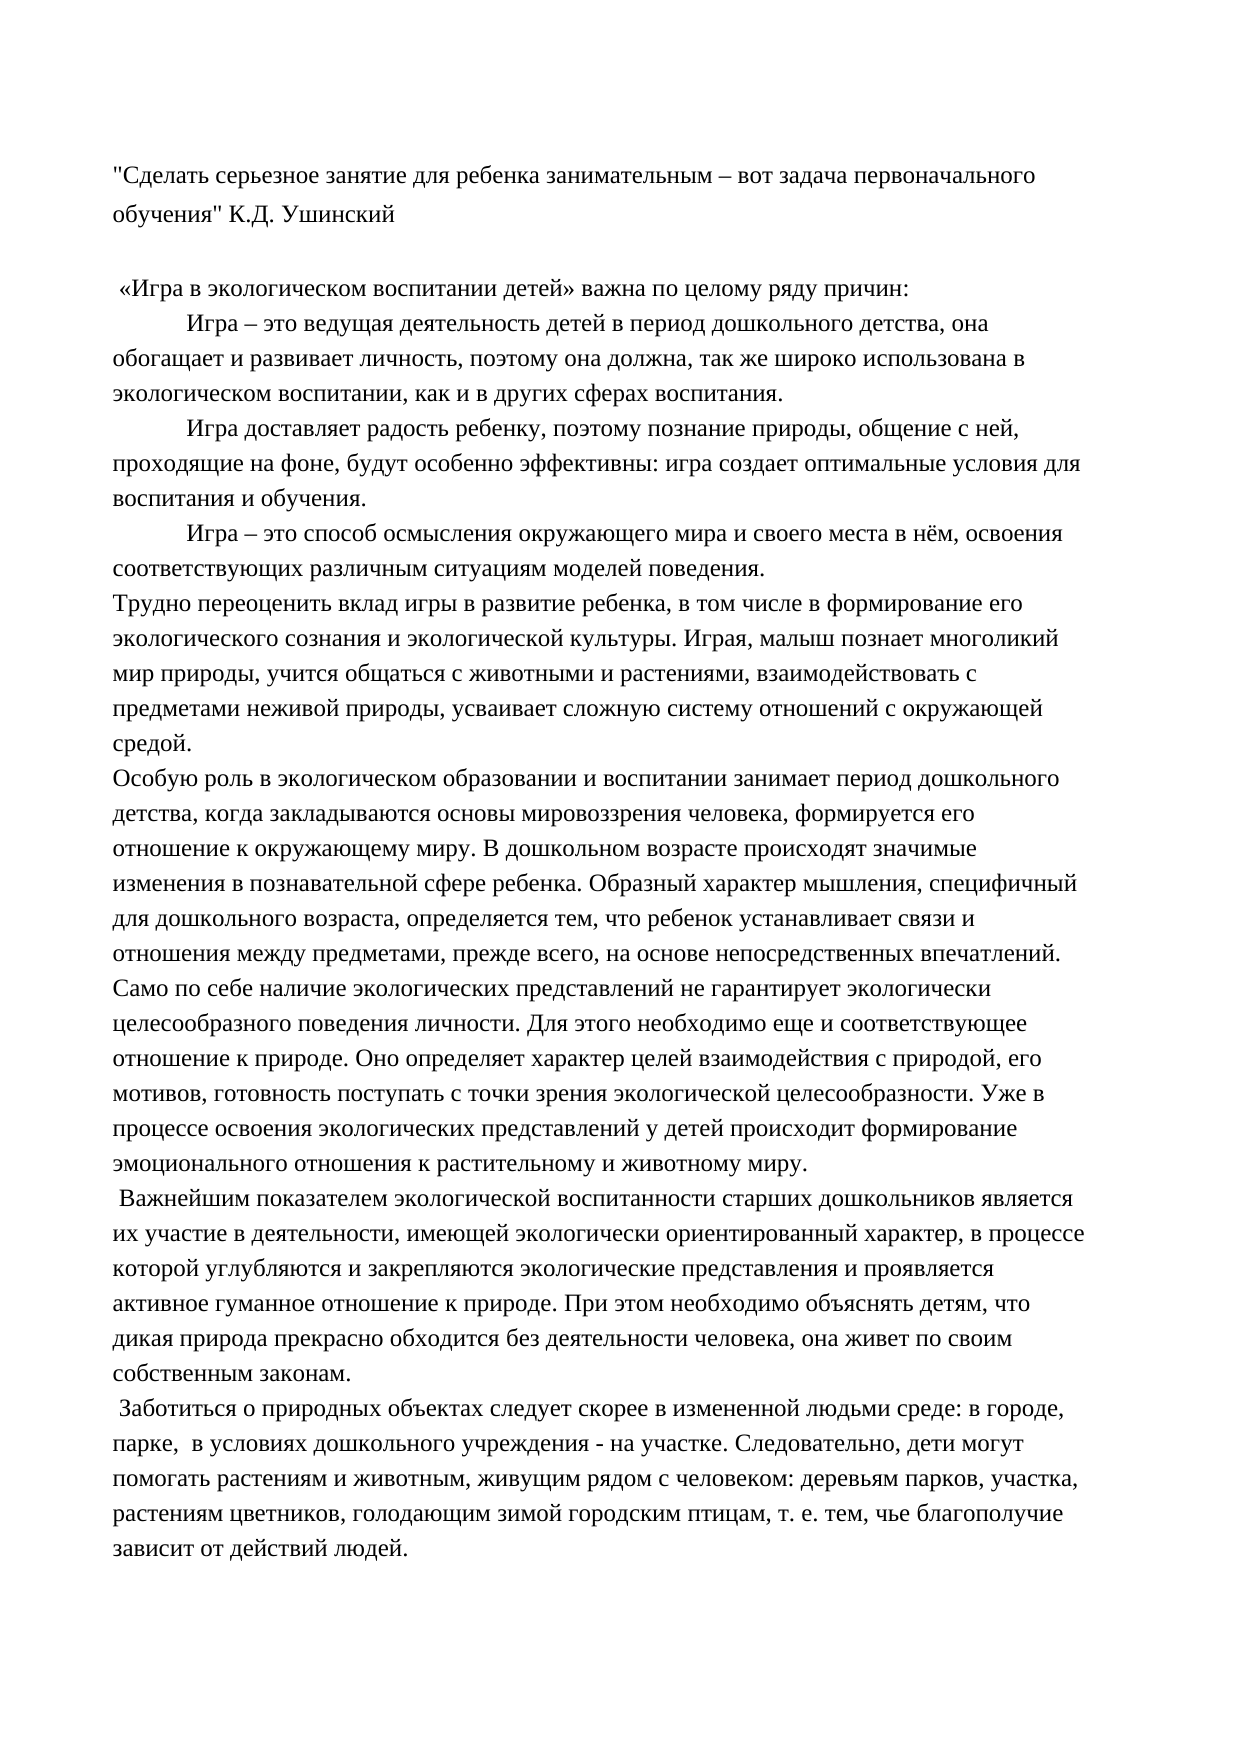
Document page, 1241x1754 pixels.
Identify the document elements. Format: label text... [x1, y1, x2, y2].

text Игра доставляет радость ребенку, поэтому познание природы, общение с ней, проходящие на фоне, будут особенно эффективны: игра создает оптимальные условия для воспитания и обучения. [112, 407, 1093, 512]
text Трудно переоценить вклад игры в развитие ребенка, в том числе в формирование его экологического сознания и экологической культуры. Играя, малыш познает многоликий мир природы, учится общаться с животными и растениями, взаимодействовать с предметами неживой природы, усваивает сложную систему отношений с окружающей средой. [112, 582, 1093, 757]
text Важнейшим показателем экологической воспитанности старших дошкольников является их участие в деятельности, имеющей экологически ориентированный характер, в процессе которой углубляются и закрепляются экологические представления и проявляется активное гуманное отношение к природе. При этом необходимо объяснять детям, что дикая природа прекрасно обходится без деятельности человека, она живет по своим собственным законам. [112, 1177, 1093, 1387]
text Особую роль в экологическом образовании и воспитании занимает период дошкольного детства, когда закладываются основы мировоззрения человека, формируется его отношение к окружающему миру. В дошкольном возрасте происходят значимые изменения в познавательной сфере ребенка. Образный характер мышления, специфичный для дошкольного возраста, определяется тем, что ребенок устанавливает связи и отношения между предметами, прежде всего, на основе непосредственных впечатлений. [112, 757, 1093, 967]
text Заботиться о природных объектах следует скорее в измененной людьми среде: в городе, парке, в условиях дошкольного учреждения - на участке. Следовательно, дети могут помогать растениям и животным, живущим рядом с человеком: деревьям парков, участка, растениям цветников, голодающим зимой городским птицам, т. е. тем, чье благополучие зависит от действий людей. [112, 1387, 1093, 1562]
text Само по себе наличие экологических представлений не гарантирует экологически целесообразного поведения личности. Для этого необходимо еще и соответствующее отношение к природе. Оно определяет характер целей взаимодействия с природой, его мотивов, готовность поступать с точки зрения экологической целесообразности. Уже в процессе освоения экологических представлений у детей происходит формирование эмоционального отношения к растительному и животному миру. [112, 967, 1093, 1177]
text «Игра в экологическом воспитании детей» важна по целому ряду причин: [112, 267, 1093, 302]
text "Сделать серьезное занятие для ребенка занимательным – вот задача первоначального обучения" К.Д. Ушинский [112, 150, 1093, 267]
text Игра – это ведущая деятельность детей в период дошкольного детства, она обогащает и развивает личность, поэтому она должна, так же широко использована в экологическом воспитании, как и в других сферах воспитания. [112, 302, 1093, 407]
text Игра – это способ осмысления окружающего мира и своего места в нём, освоения соответствующих различным ситуациям моделей поведения. [112, 512, 1093, 582]
